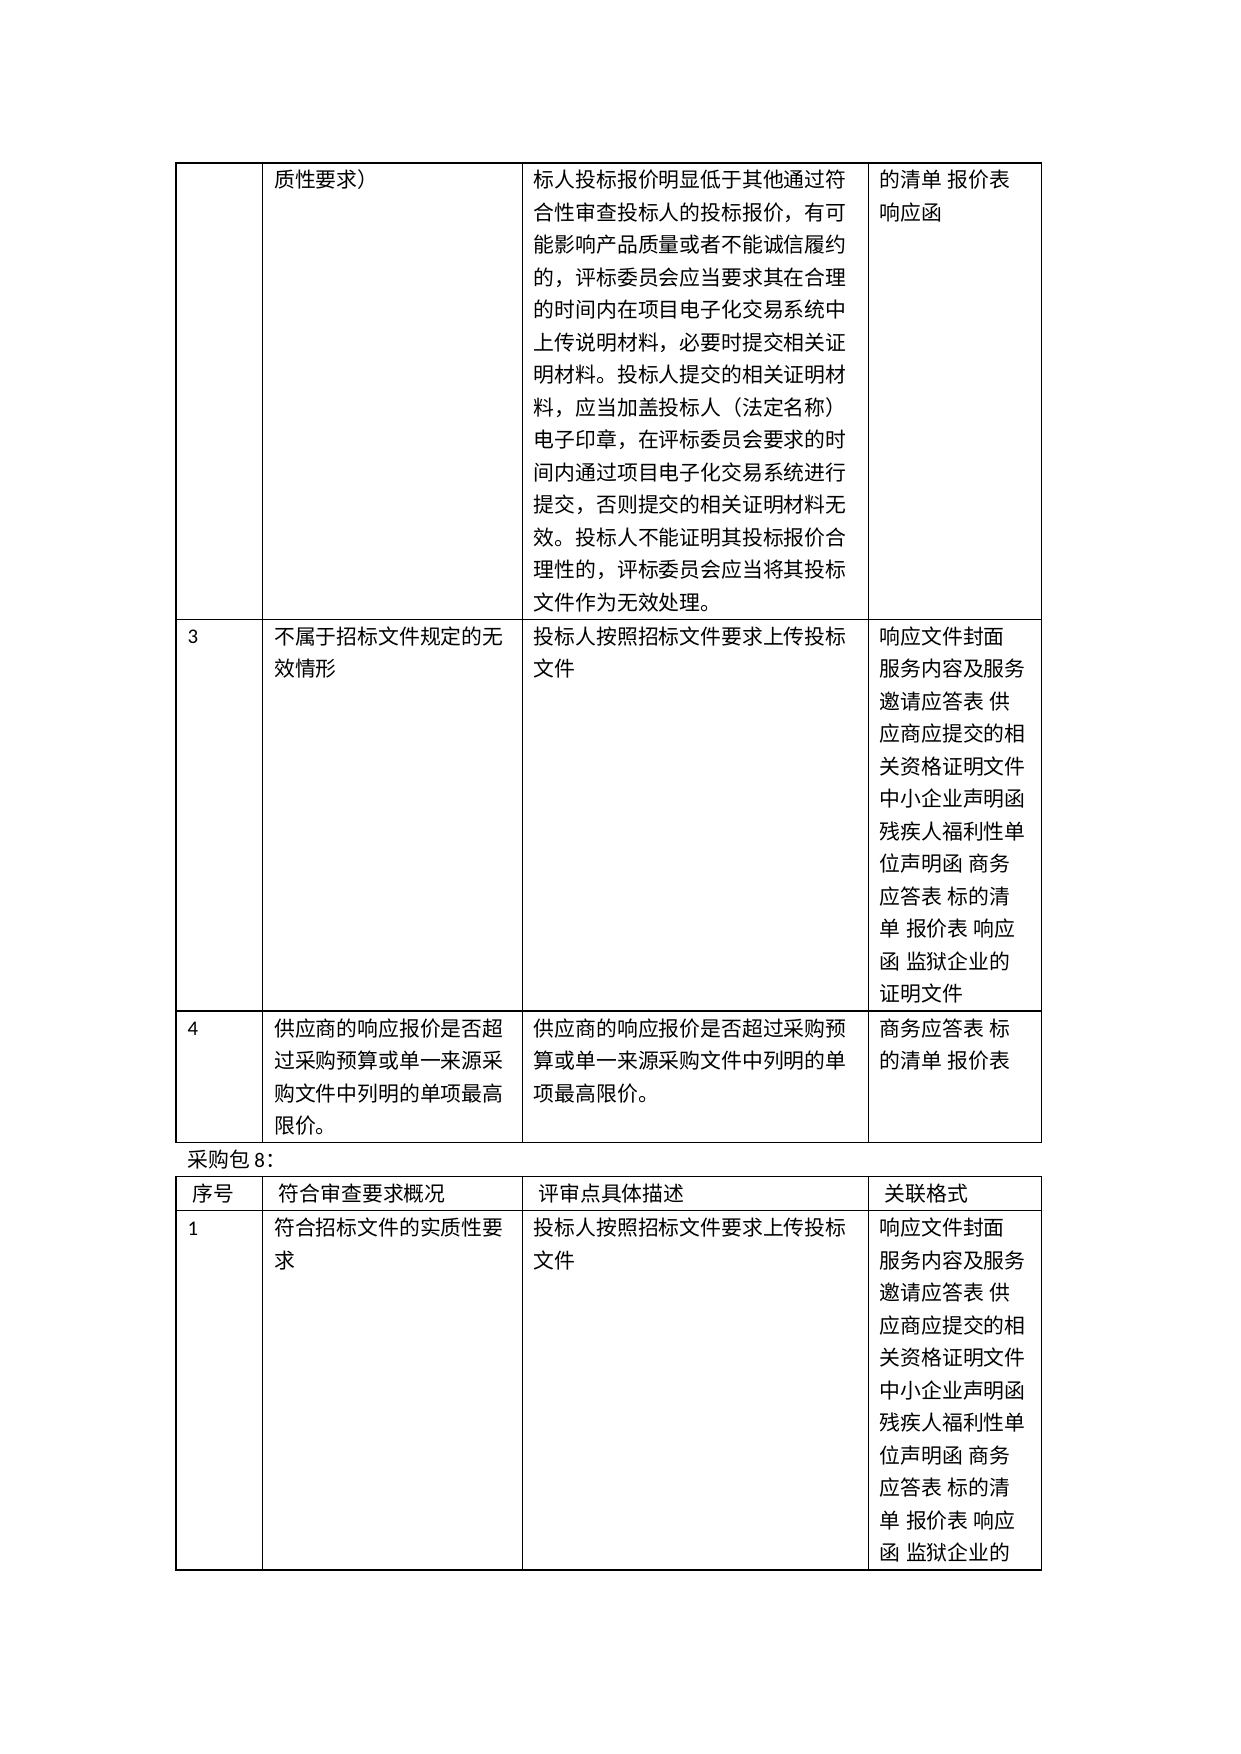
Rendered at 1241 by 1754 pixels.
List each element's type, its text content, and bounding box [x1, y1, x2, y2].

table_cell 符合招标文件的实质性要求 [263, 1211, 522, 1569]
table_header 序号 [177, 1177, 262, 1210]
table_header 符合审查要求概况 [263, 1177, 522, 1210]
table_cell 2 [177, 164, 262, 618]
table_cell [869, 1211, 1041, 1569]
table_cell 3 [177, 620, 262, 1010]
table_header 关联格式 [869, 1177, 1041, 1210]
table_cell 供应商的响应报价是否超过采购预算或单一来源采购文件中列明的单项最高限价。 [263, 1012, 522, 1142]
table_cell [523, 164, 868, 618]
table_cell 不正当竞争预防措施（实质性要求） [263, 164, 522, 618]
table_cell 投标人按照招标文件要求上传投标文件 [523, 1211, 868, 1569]
table_cell 投标人按照招标文件要求上传投标文件 [523, 620, 868, 1010]
table_cell 商务应答表 标的清单 报价表 [869, 1012, 1041, 1142]
table_cell 供应商的响应报价是否超过采购预算或单一来源采购文件中列明的单项最高限价。 [523, 1012, 868, 1142]
table_cell 4 [177, 1012, 262, 1142]
table_cell 商务应答表 标的清单 报价表 响应函 [869, 164, 1041, 618]
table_cell 响应文件封面 服务内容及服务邀请应答表 供应商应提交的相关资格证明文件 中小企业声明函 残疾人福利性单位声明函 商务应答表 标的清单 报价表 响应函 监狱企业的证明文件 [869, 620, 1041, 1010]
table_header 评审点具体描述 [523, 1177, 868, 1210]
table_cell 不属于招标文件规定的无效情形 [263, 620, 522, 1010]
table_cell 1 [177, 1211, 262, 1569]
text 采购包8： [187, 1143, 1053, 1176]
